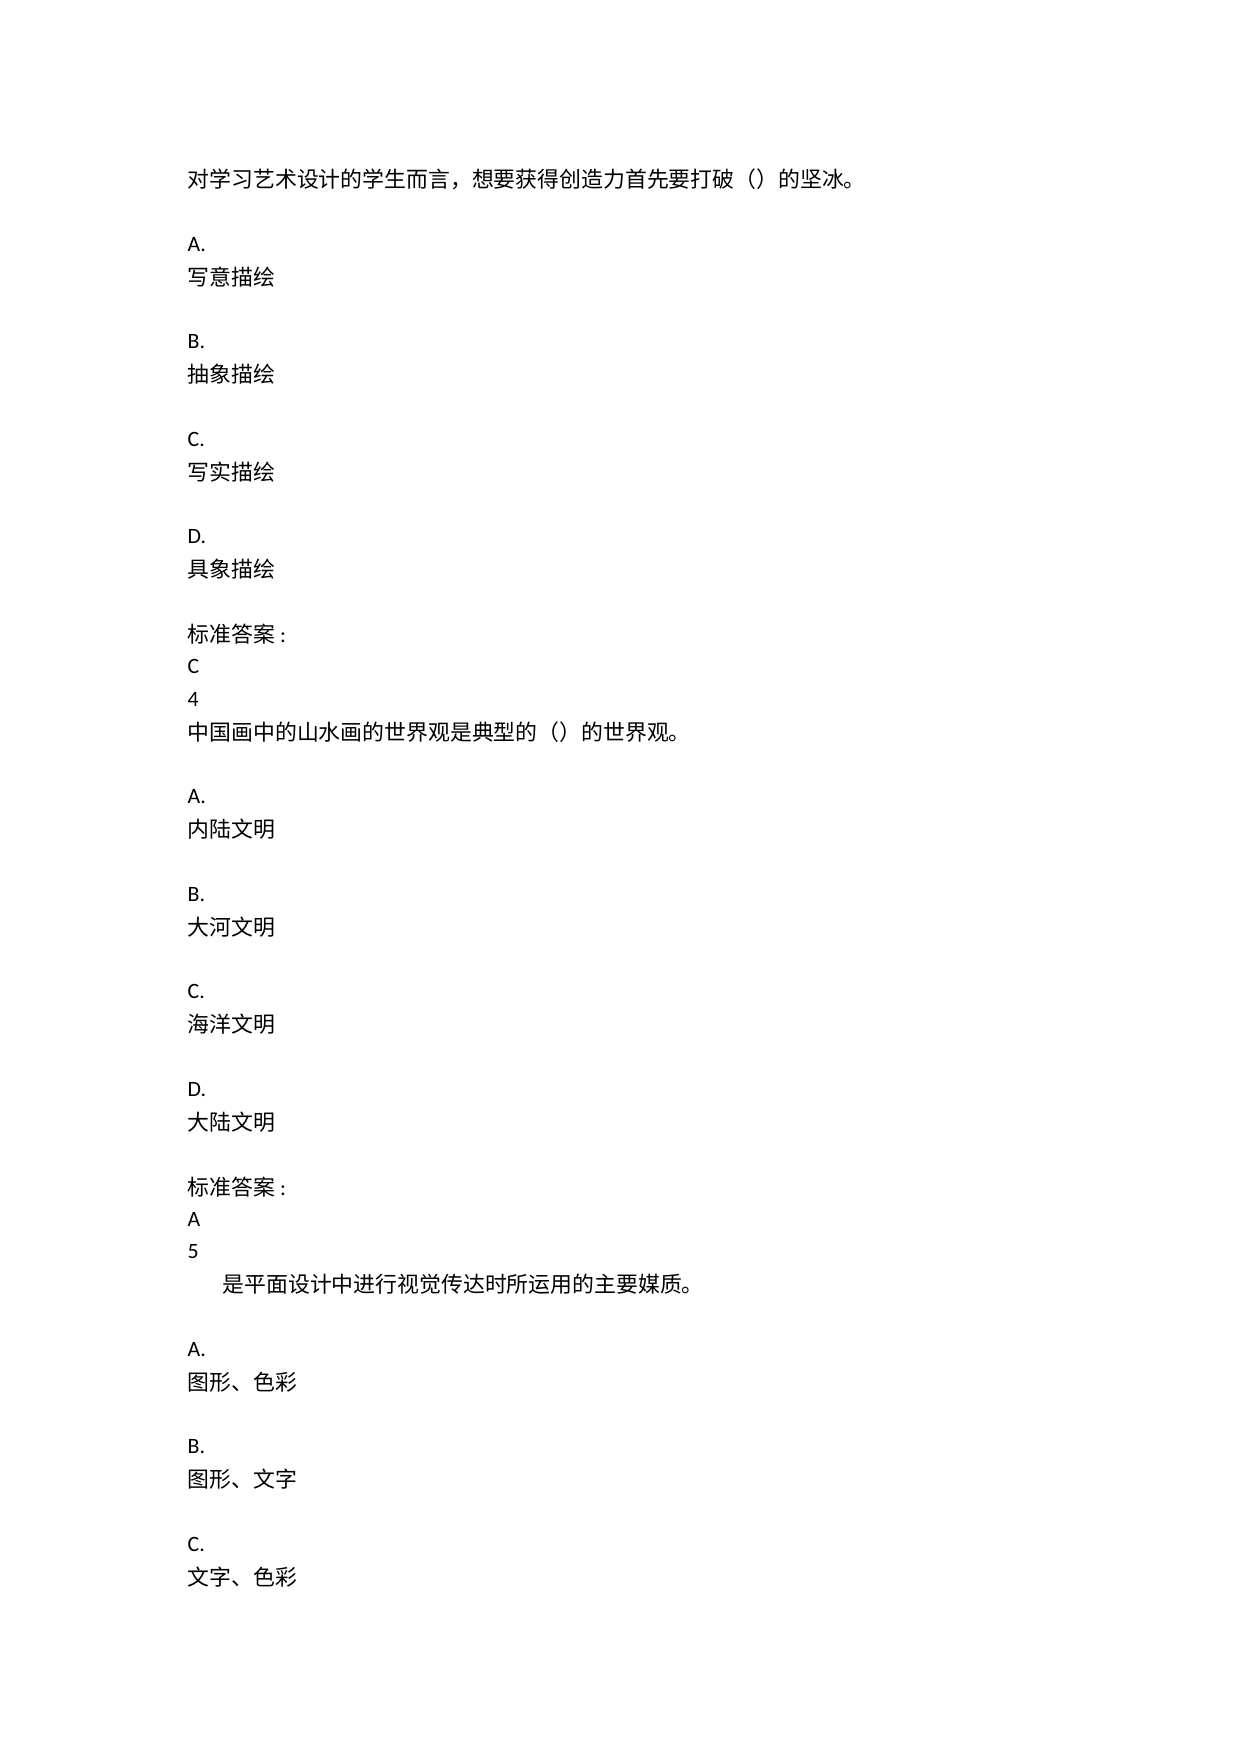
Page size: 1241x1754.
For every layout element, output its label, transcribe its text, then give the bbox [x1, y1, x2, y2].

text B. [187, 324, 1053, 357]
text 写意描绘 [187, 259, 1053, 292]
text B. [187, 1429, 1053, 1462]
text 抽象描绘 [187, 357, 1053, 389]
text 是平面设计中进行视觉传达时所运用的主要媒质。 [187, 1267, 1053, 1299]
text D. [187, 519, 1053, 552]
text A [187, 1202, 1053, 1234]
text 标准答案 : [187, 1169, 1053, 1202]
text D. [187, 1072, 1053, 1104]
text 内陆文明 [187, 812, 1053, 844]
text C. [187, 1527, 1053, 1559]
text C. [187, 422, 1053, 454]
text B. [187, 877, 1053, 909]
text 文字、色彩 [187, 1559, 1053, 1592]
text C. [187, 974, 1053, 1007]
text 图形、文字 [187, 1462, 1053, 1494]
text 4 [187, 682, 1053, 714]
text C [187, 649, 1053, 682]
text A. [187, 779, 1053, 812]
text A. [187, 1332, 1053, 1364]
text 对学习艺术设计的学生而言，想要获得创造力首先要打破（）的坚冰。 [187, 162, 1053, 194]
text 具象描绘 [187, 552, 1053, 584]
text 中国画中的山水画的世界观是典型的（）的世界观。 [187, 714, 1053, 747]
text 大河文明 [187, 909, 1053, 942]
text 图形、色彩 [187, 1364, 1053, 1397]
text 大陆文明 [187, 1104, 1053, 1137]
text 标准答案 : [187, 617, 1053, 649]
text 写实描绘 [187, 454, 1053, 487]
text 海洋文明 [187, 1007, 1053, 1039]
text A. [187, 227, 1053, 259]
text 5 [187, 1234, 1053, 1267]
